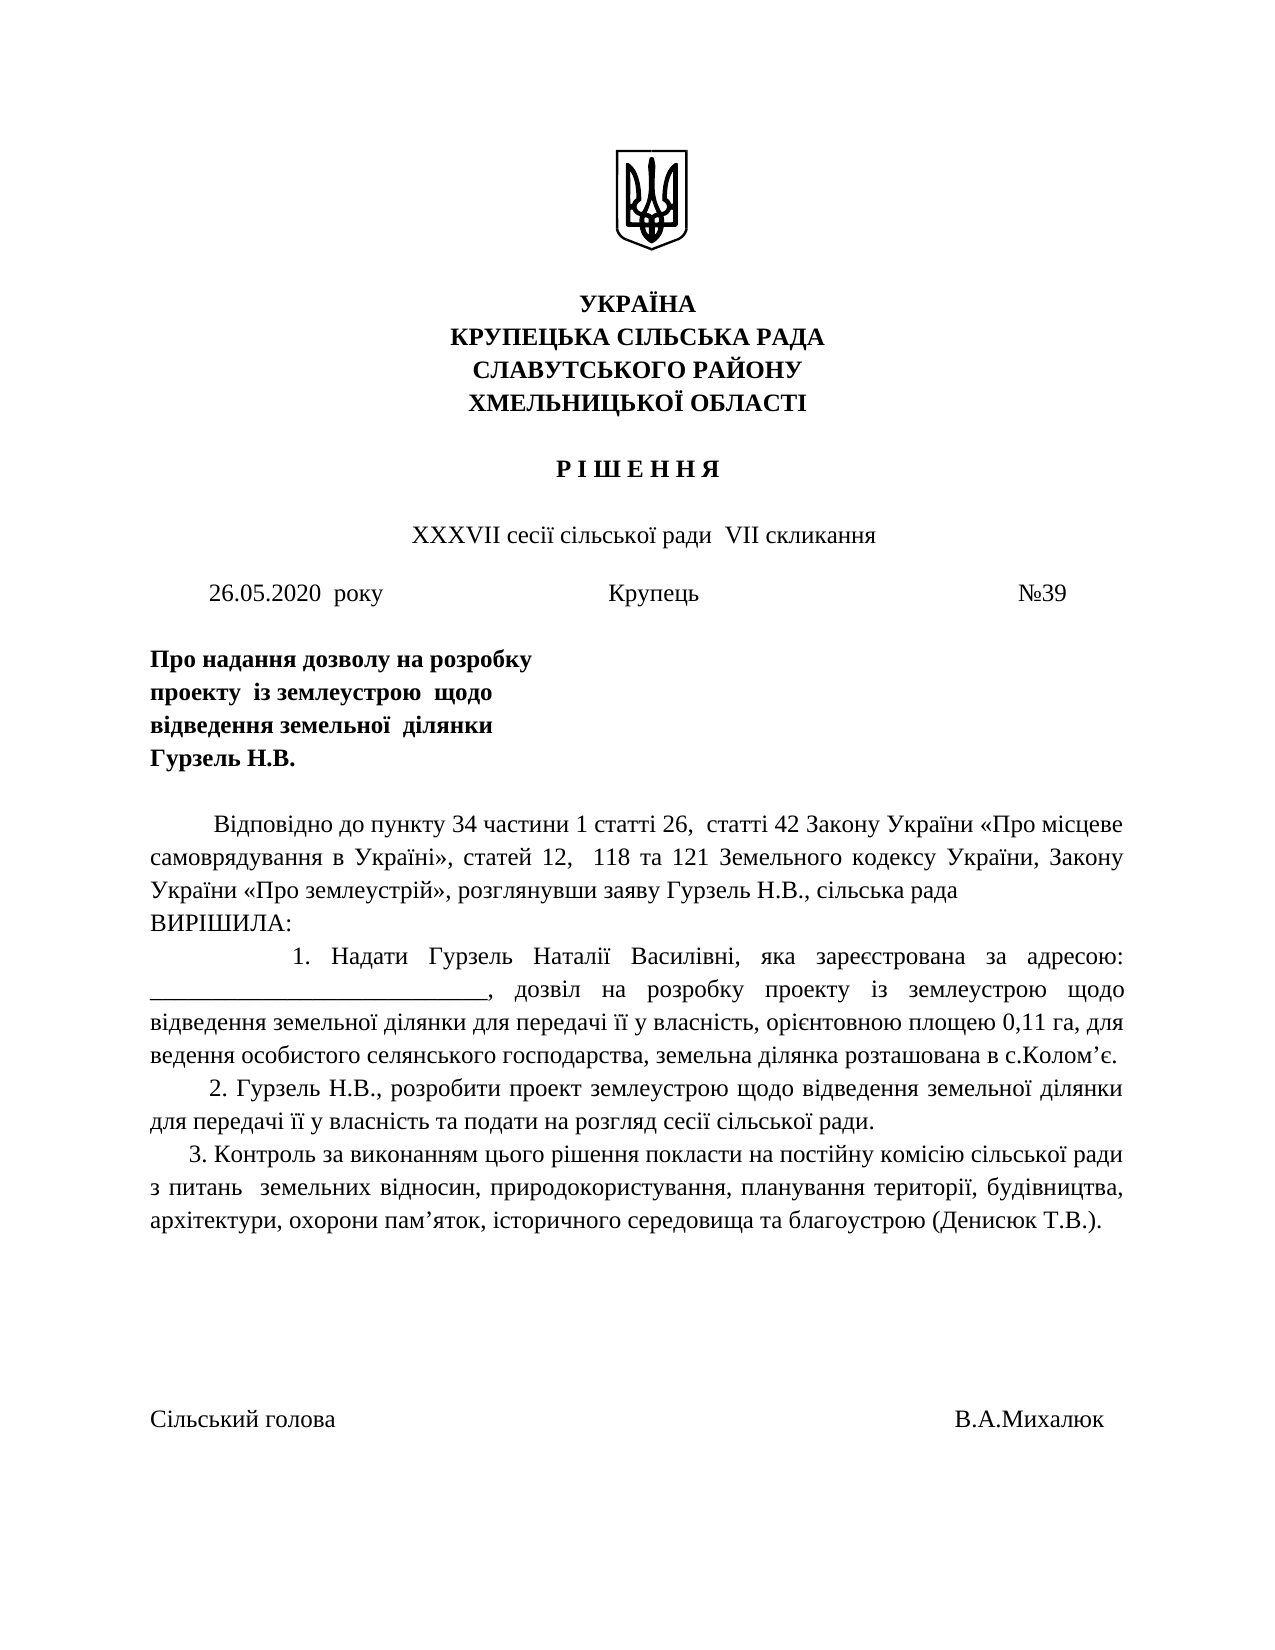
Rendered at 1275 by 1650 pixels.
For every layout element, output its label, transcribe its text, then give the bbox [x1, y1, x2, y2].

text 2. Гурзель Н.В., розробити проект землеустрою щодо відведення земельної ділянки для передачі її у власність та подати на розгляд сесії сільської ради. [150, 1073, 1125, 1135]
text КРУПЕЦЬКА СІЛЬСЬКА РАДА [150, 322, 1125, 351]
text ХМЕЛЬНИЦЬКОЇ ОБЛАСТІ [150, 388, 1125, 417]
text Гурзель Н.В. [150, 743, 1125, 772]
text проекту із землеустрою щодо [150, 677, 1125, 706]
text ВИРІШИЛА: [150, 908, 1125, 937]
text Р І Ш Е Н Н Я [150, 454, 1125, 483]
text СЛАВУТСЬКОГО РАЙОНУ [150, 355, 1125, 384]
text Сільський голова В.А.Михалюк [150, 1404, 1125, 1432]
text Про надання дозволу на розробку [150, 644, 1125, 673]
text 1. Надати Гурзель Наталії Василівні, яка зареєстрована за адресою: ___________________________, дозвіл на розробку проекту із землеустрою щодо відведення земельної ділянки для передачі її у власність, орієнтовною площею 0,11 га, для ведення особистого селянського господарства, земельна ділянка розташована в с.Колом’є. [150, 941, 1125, 1069]
text 3. Контроль за виконанням цього рішення покласти на постійну комісію сільської ради з питань земельних відносин, природокористування, планування території, будівництва, архітектури, охорони пам’яток, історичного середовища та благоустрою (Денисюк Т.В.). [150, 1139, 1125, 1234]
text 26.05.2020 року Крупець №39 [150, 578, 1125, 607]
text УКРАЇНА [150, 289, 1125, 318]
text ХХХVІІ сесії сільської ради VІІ скликання [150, 520, 1125, 549]
text Відповідно до пункту 34 частини 1 статті 26, статті 42 Закону України «Про місцеве самоврядування в Україні», статей 12, 118 та 121 Земельного кодексу України, Закону України «Про землеустрій», розглянувши заяву Гурзель Н.В., сільська рада [150, 809, 1125, 904]
text відведення земельної ділянки [150, 710, 1125, 739]
